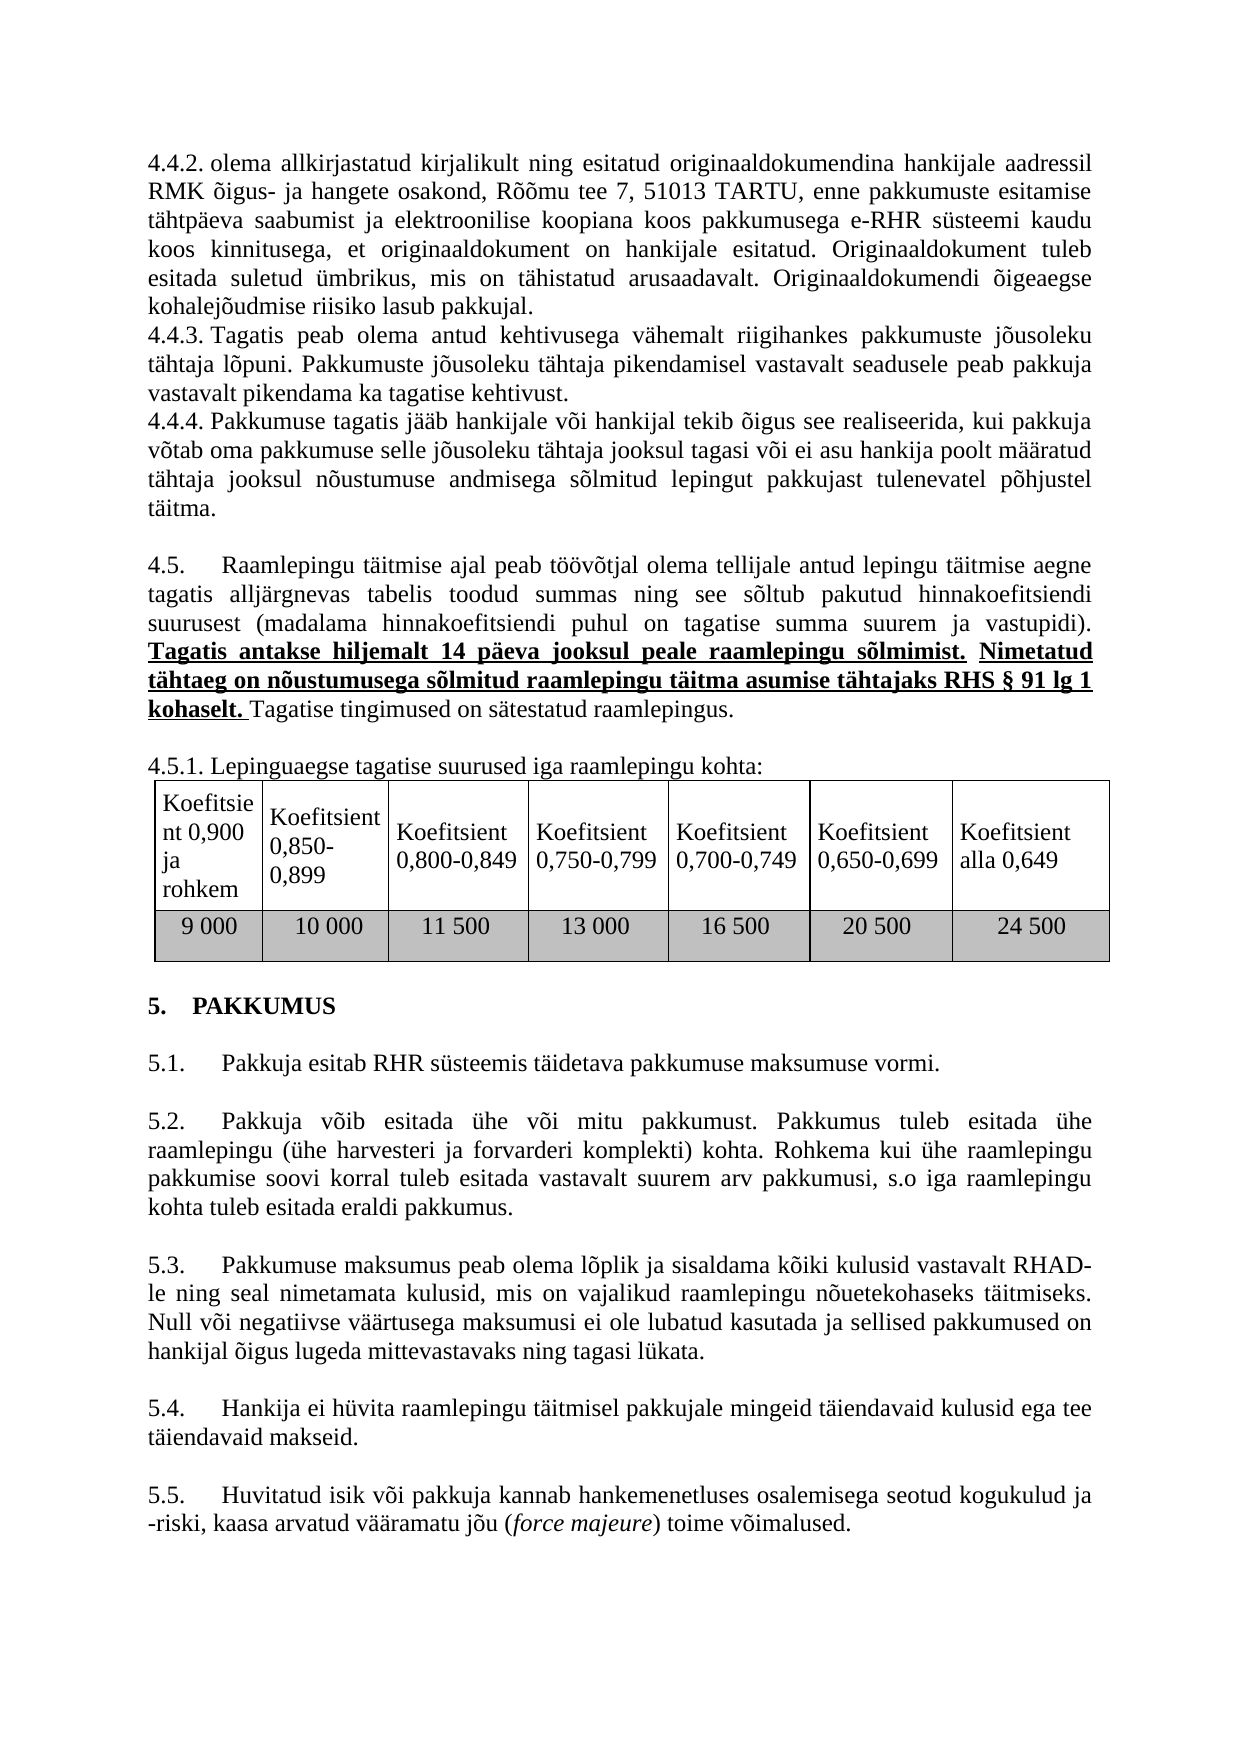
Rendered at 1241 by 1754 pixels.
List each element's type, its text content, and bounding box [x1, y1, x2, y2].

table_cell 20 500 [811, 911, 952, 961]
list Pakkumuse tagatis jääb hankijale või hankijal tekib õigus see realiseerida, kui pakkuja võtab oma pakkumuse selle jõusoleku tähtaja jooksul tagasi või ei asu hankija poolt määratud tähtaja jooksul nõustumuse andmisega sõlmitud lepingut pakkujast tulenevatel põhjustel täitma. [148, 406, 1093, 521]
list Hankija ei hüvita raamlepingu täitmisel pakkujale mingeid täiendavaid kulusid ega tee täiendavaid makseid. [148, 1393, 1093, 1451]
table_header Koefitsient 0,650-0,699 [811, 781, 952, 910]
table_cell 9 000 [156, 911, 262, 961]
list Pakkuja esitab RHR süsteemis täidetava pakkumuse maksumuse vormi. [148, 1048, 1093, 1077]
table_header Koefitsient alla 0,649 [953, 781, 1109, 910]
list olema allkirjastatud kirjalikult ning esitatud originaaldokumendina hankijale aadressil RMK õigus- ja hangete osakond, Rõõmu tee 7, 51013 TARTU, enne pakkumuste esitamise tähtpäeva saabumist ja elektroonilise koopiana koos pakkumusega e-RHR süsteemi kaudu koos kinnitusega, et originaaldokument on hankijale esitatud. Originaaldokument tuleb esitada suletud ümbrikus, mis on tähistatud arusaadavalt. Originaaldokumendi õigeaegse kohalejõudmise riisiko lasub pakkujal. [148, 148, 1093, 320]
table_cell 10 000 [263, 911, 388, 961]
table_cell 13 000 [529, 911, 668, 961]
table_header Koefitsient 0,750-0,799 [529, 781, 668, 910]
table_header Koefitsient 0,900 ja rohkem [156, 781, 262, 910]
list Raamlepingu täitmise ajal peab töövõtjal olema tellijale antud lepingu täitmise aegne tagatis alljärgnevas tabelis toodud summas ning see sõltub pakutud hinnakoefitsiendi suurusest (madalama hinnakoefitsiendi puhul on tagatise summa suurem ja vastupidi). Tagatis antakse hiljemalt 14 päeva jooksul peale raamlepingu sõlmimist. Nimetatud tähtaeg on nõustumusega sõlmitud raamlepingu täitma asumise tähtajaks RHS § 91 lg 1 kohaselt. Tagatise tingimused on sätestatud raamlepingus. [148, 692, 1093, 723]
table_header Koefitsient 0,800-0,849 [389, 781, 528, 910]
table_cell 11 500 [389, 911, 528, 961]
list Huvitatud isik või pakkuja kannab hankemenetluses osalemisega seotud kogukulud ja -riski, kaasa arvatud vääramatu jõu (force majeure) toime võimalused. [148, 1480, 1093, 1537]
list Lepinguaegse tagatise suurused iga raamlepingu kohta: [148, 751, 1093, 780]
list Pakkuja võib esitada ühe või mitu pakkumust. Pakkumus tuleb esitada ühe raamlepingu (ühe harvesteri ja forvarderi komplekti) kohta. Rohkema kui ühe raamlepingu pakkumise soovi korral tuleb esitada vastavalt suurem arv pakkumusi, s.o iga raamlepingu kohta tuleb esitada eraldi pakkumus. [148, 1106, 1093, 1221]
list PAKKUMUS [148, 991, 1093, 1020]
list Pakkumuse maksumus peab olema lõplik ja sisaldama kõiki kulusid vastavalt RHAD-le ning seal nimetamata kulusid, mis on vajalikud raamlepingu nõuetekohaseks täitmiseks. Null või negatiivse väärtusega maksumusi ei ole lubatud kasutada ja sellised pakkumused on hankijal õigus lugeda mittevastavaks ning tagasi lükata. [148, 1250, 1093, 1365]
table_cell 16 500 [669, 911, 809, 961]
table_cell 24 500 [953, 911, 1109, 961]
table_header Koefitsient 0,700-0,749 [669, 781, 809, 910]
list Raamlepingu täitmise ajal peab töövõtjal olema tellijale antud lepingu täitmise aegne tagatis alljärgnevas tabelis toodud summas ning see sõltub pakutud hinnakoefitsiendi suurusest (madalama hinnakoefitsiendi puhul on tagatise summa suurem ja vastupidi). Tagatis antakse hiljemalt 14 päeva jooksul peale raamlepingu sõlmimist. Nimetatud tähtaeg on nõustumusega sõlmitud raamlepingu täitma asumise tähtajaks RHS § 91 lg 1 kohaselt. Tagatise tingimused on sätestatud raamlepingus. [148, 550, 1093, 690]
table_header Koefitsient 0,850-0,899 [263, 781, 388, 910]
list Tagatis peab olema antud kehtivusega vähemalt riigihankes pakkumuste jõusoleku tähtaja lõpuni. Pakkumuste jõusoleku tähtaja pikendamisel vastavalt seadusele peab pakkuja vastavalt pikendama ka tagatise kehtivust. [148, 320, 1093, 406]
